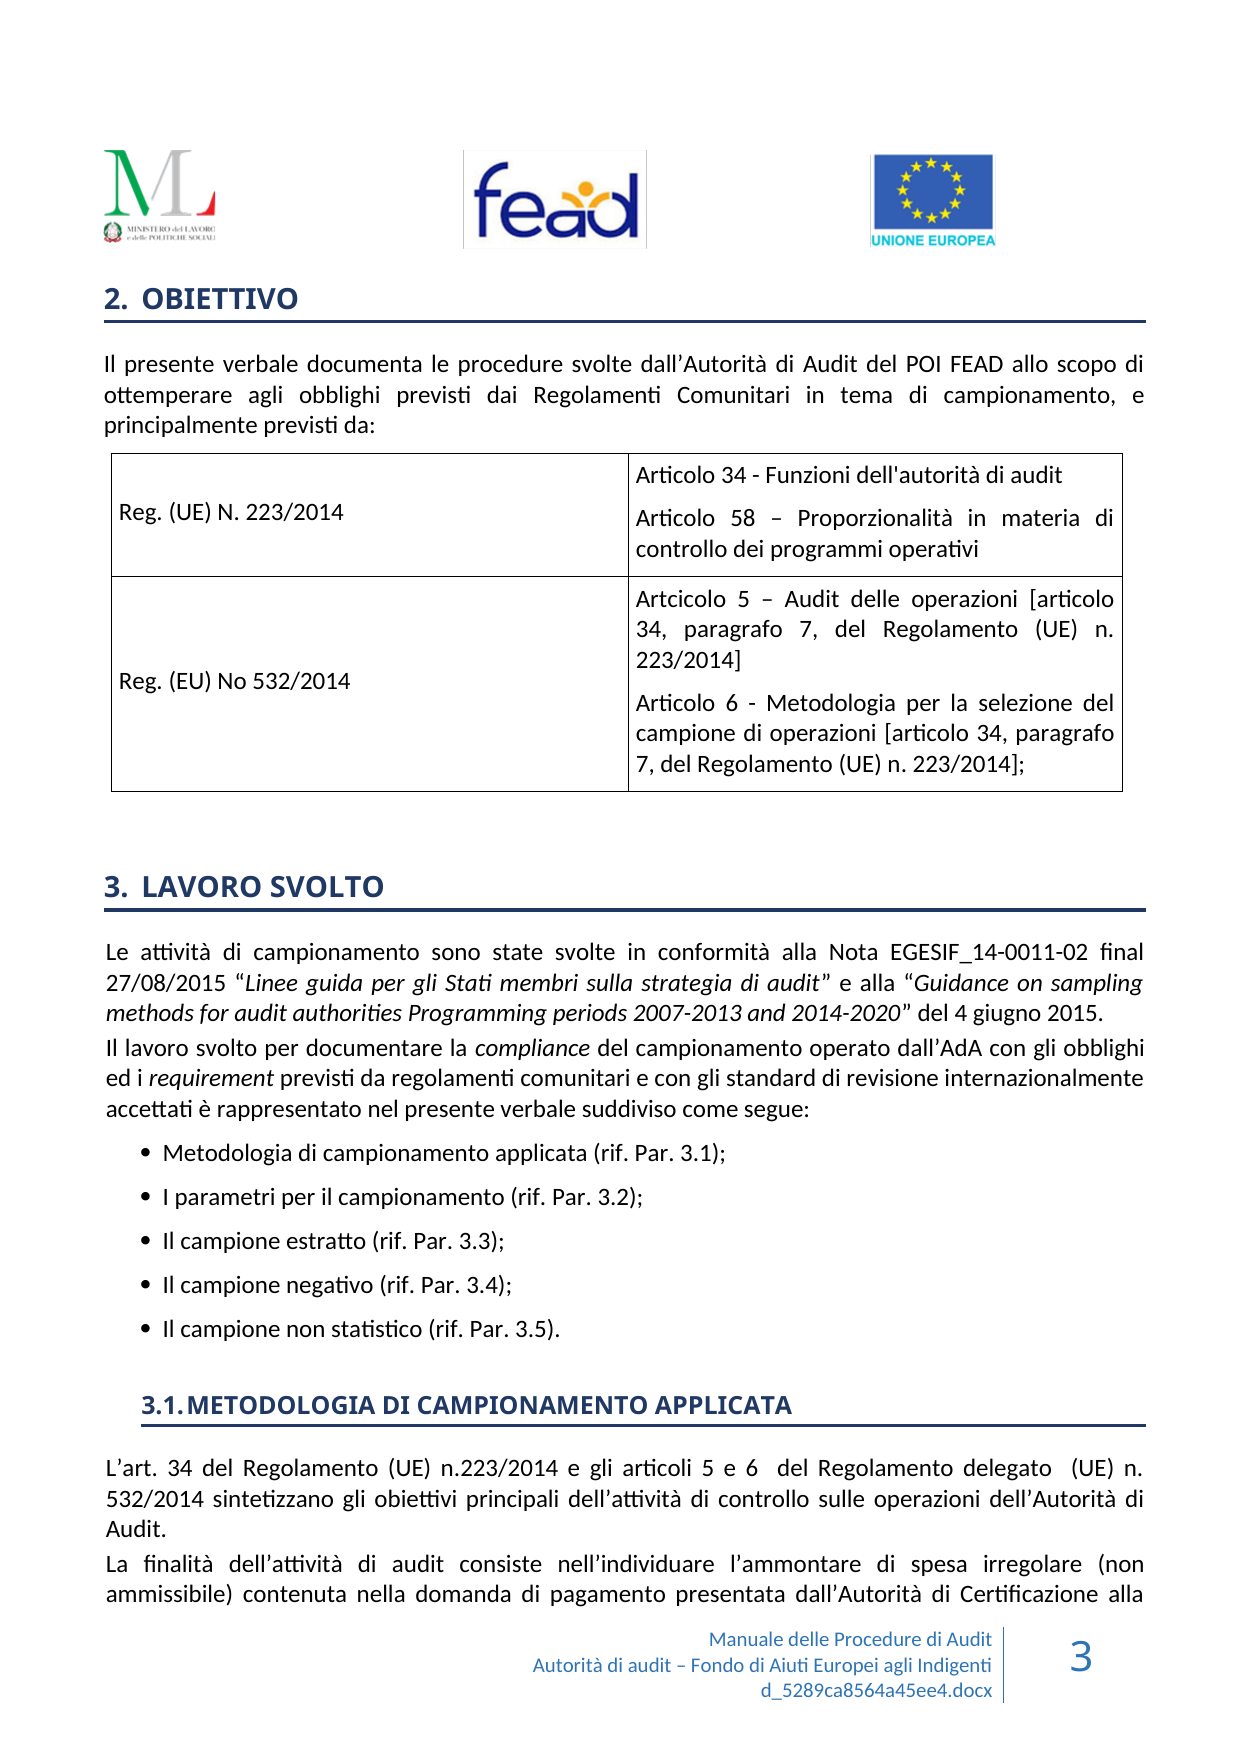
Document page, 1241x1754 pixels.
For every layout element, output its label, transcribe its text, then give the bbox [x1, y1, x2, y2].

subtitle Metodologia di campionamento applicata [141, 1388, 1146, 1424]
list Il campione estratto (rif. Par. 3.3); [141, 1225, 1146, 1256]
text Il presente verbale documenta le procedure svolte dall’Autorità di Audit del POI FEAD allo scopo di ottemperare agli obblighi previsti dai Regolamenti Comunitari in tema di campionamento, e principalmente previsti da: [103, 348, 1146, 440]
table_cell Reg. (EU) No 532/2014 [112, 577, 628, 791]
subtitle LAVORO SVOLTO [103, 867, 1146, 912]
table_header Articolo 34 - Funzioni dell'autorità di audit Articolo 58 – Proporzionalità in materia di controllo dei programmi operativi [629, 454, 1122, 576]
text L’art. 34 del Regolamento (UE) n.223/2014 e gli articoli 5 e 6 del Regolamento delegato (UE) n. 532/2014 sintetizzano gli obiettivi principali dell’attività di controllo sulle operazioni dell’Autorità di Audit. [106, 1452, 1146, 1544]
picture [103, 148, 1099, 250]
list Il campione negativo (rif. Par. 3.4); [141, 1269, 1146, 1300]
subtitle OBIETTIVO [103, 278, 1146, 323]
text Le attività di campionamento sono state svolte in conformità alla Nota EGESIF_14-0011-02 final 27/08/2015 “Linee guida per gli Stati membri sulla strategia di audit” e alla “Guidance on sampling methods for audit authorities Programming periods 2007-2013 and 2014-2020” del 4 giugno 2015. [106, 937, 1146, 1028]
list Metodologia di campionamento applicata (rif. Par. 3.1); [141, 1137, 1146, 1168]
text Il lavoro svolto per documentare la compliance del campionamento operato dall’AdA con gli obblighi ed i requirement previsti da regolamenti comunitari e con gli standard di revisione internazionalmente accettati è rappresentato nel presente verbale suddiviso come segue: [106, 1032, 1146, 1124]
table_cell Artcicolo 5 – Audit delle operazioni [articolo 34, paragrafo 7, del Regolamento (UE) n. 223/2014] Articolo 6 - Metodologia per la selezione del campione di operazioni [articolo 34, paragrafo 7, del Regolamento (UE) n. 223/2014]; [629, 577, 1122, 791]
table_header Reg. (UE) N. 223/2014 [112, 454, 628, 576]
list I parametri per il campionamento (rif. Par. 3.2); [141, 1181, 1146, 1212]
list Il campione non statistico (rif. Par. 3.5). [141, 1313, 1146, 1344]
